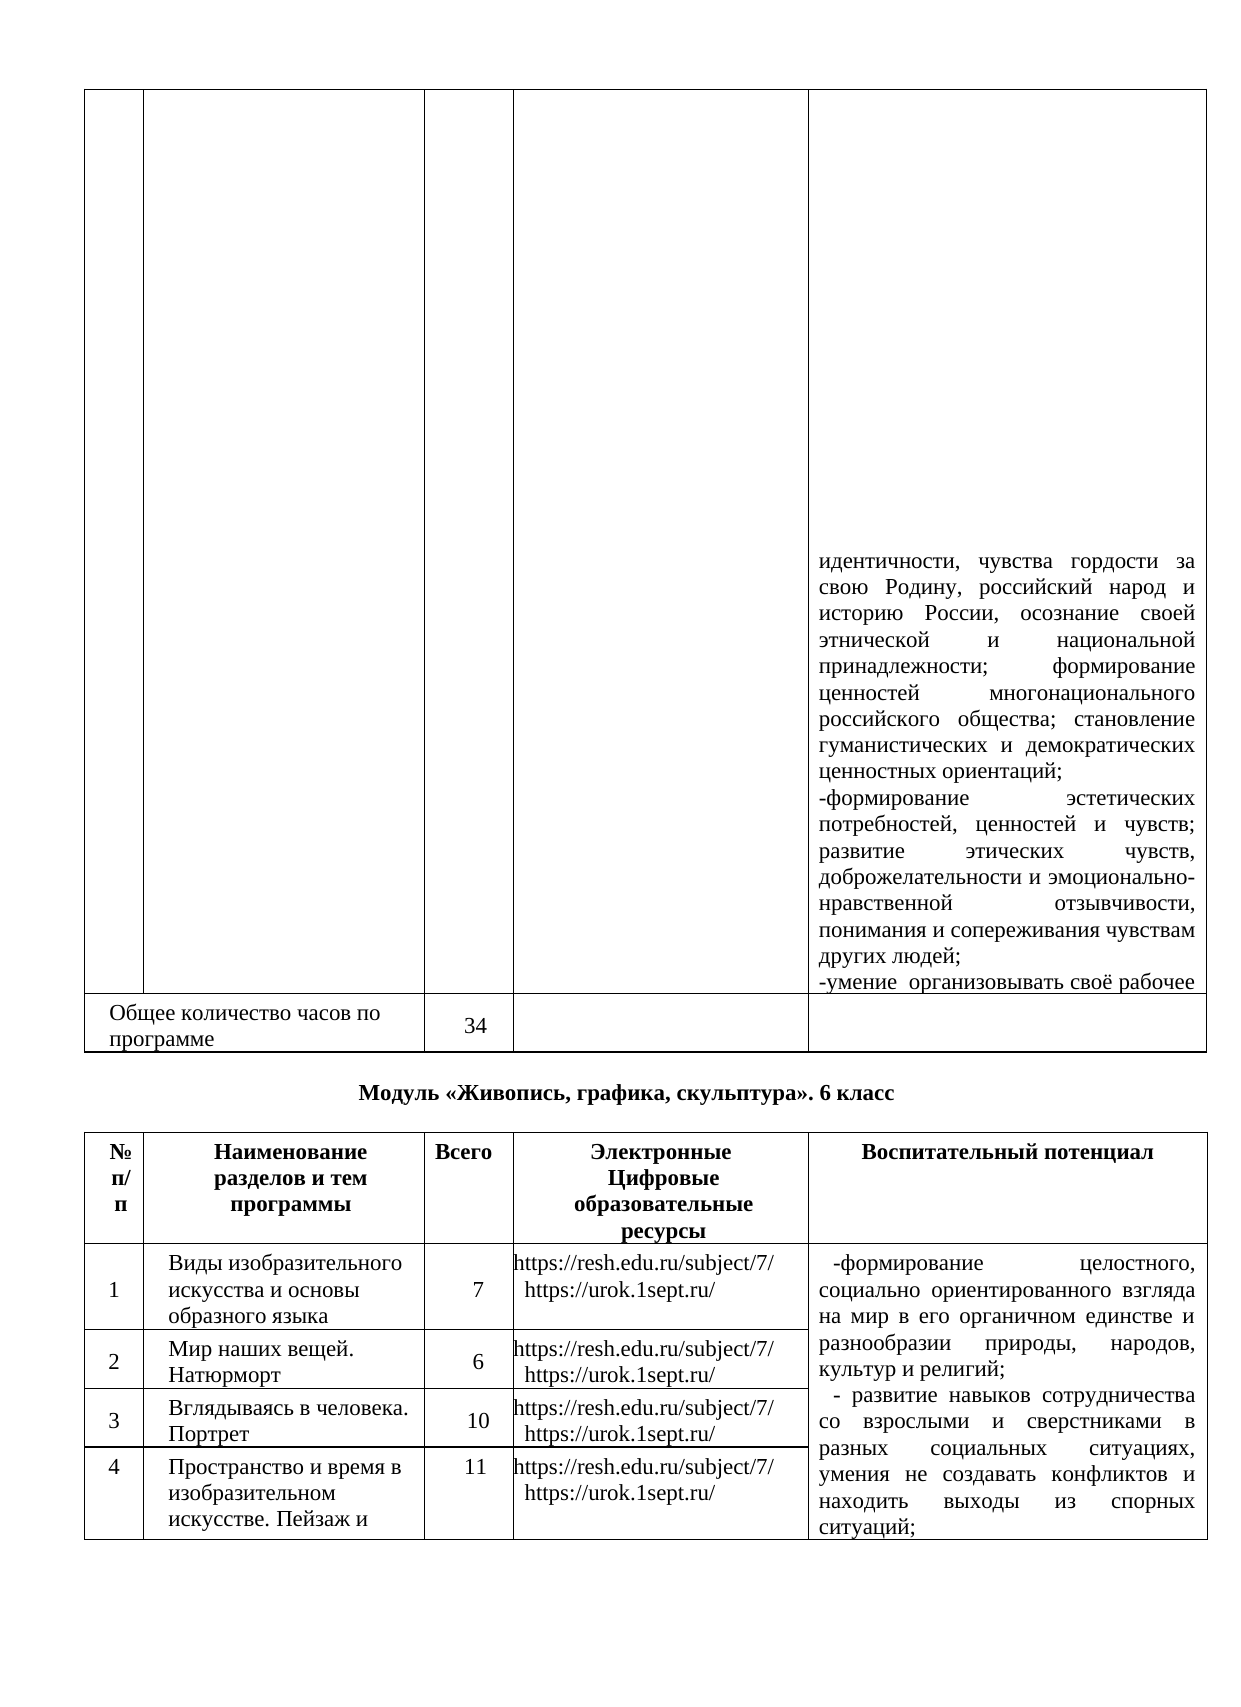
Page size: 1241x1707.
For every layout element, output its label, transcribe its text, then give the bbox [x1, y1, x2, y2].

table_cell 1 [85, 1244, 143, 1328]
table_cell Вглядываясь в человека. Портрет [144, 1389, 424, 1446]
table_cell 34 [425, 994, 513, 1051]
text Модуль «Живопись, графика, скульптура». 6 класс [131, 1079, 1122, 1105]
table_cell 6 [425, 90, 513, 992]
table_cell 2 [85, 1330, 143, 1387]
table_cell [144, 1448, 424, 1539]
table_cell 5 [85, 90, 143, 992]
table_cell Мир наших вещей. Натюрморт [144, 1330, 424, 1387]
table_cell https://resh.edu.ru/subject/7/ https://urok.1sept.ru/ [514, 1244, 808, 1328]
table_header Всего [425, 1133, 513, 1243]
table_cell 3 [85, 1389, 143, 1446]
table_cell https://resh.edu.ru/subject/7/ https://urok.1sept.ru/ [514, 1330, 808, 1387]
table_cell -формирование целостного, социально ориентированного взгляда на мир в его органичном единстве и разнообразии природы, народов, культур и религий; - развитие навыков сотрудничества со взрослыми и сверстниками в разных социальных ситуациях, умения не создавать конфликтов и находить выходы из спорных ситуаций; -понимание искусства как особого языка общения - межличностного, между поколениями, между народами; формирование основ российской гражданской идентичности, чувства гордости за свою Родину, российский народ и историю России, осознание своей этнической и национальной принадлежности; формирование ценностей многонационального российского общества; становление гуманистических и демократических ценностных ориентаций; - формирование эстетических потребностей, ценностей и чувств; развитие этических чувств, доброжелательности и эмоционально- нравственной отзывчивости, понимания и сопереживания чувствам других людей; - умение организовывать своё рабочее место для практической работы, сохраняя порядок в окружающем пространстве и бережно относясь к используемым материалам; формирование уважительного отношения к иному мнению, истории и культуре других народов; формирование основ российской гражданской идентичности, чувства гордости за свою Родину, российский народ и историю России, осознание своей этнической и национальной принадлежности; формирование ценностей многонационального российского общества; становление гуманистических и демократических ценностных ориентаций [809, 1244, 1207, 1539]
table_header Наименование разделов и тем программы [144, 1133, 424, 1243]
table_cell 10 [425, 1389, 513, 1446]
table_cell 11 [425, 1448, 513, 1539]
table_header №п/п [85, 1133, 143, 1243]
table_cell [514, 1448, 808, 1539]
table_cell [514, 90, 808, 992]
table_cell 4 [85, 1448, 143, 1539]
table_cell [514, 994, 808, 1051]
table_cell 6 [425, 1330, 513, 1387]
table_header Воспитательный потенциал [809, 1133, 1207, 1243]
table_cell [144, 90, 424, 992]
table_cell 7 [425, 1244, 513, 1328]
table_header Электронные Цифровые образовательные ресурсы [514, 1133, 808, 1243]
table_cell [514, 1389, 808, 1446]
table_cell Общее количество часов по программе [85, 994, 424, 1051]
table_cell [809, 994, 1206, 1051]
table_cell Виды изобразительного искусства и основы образного языка [144, 1244, 424, 1328]
